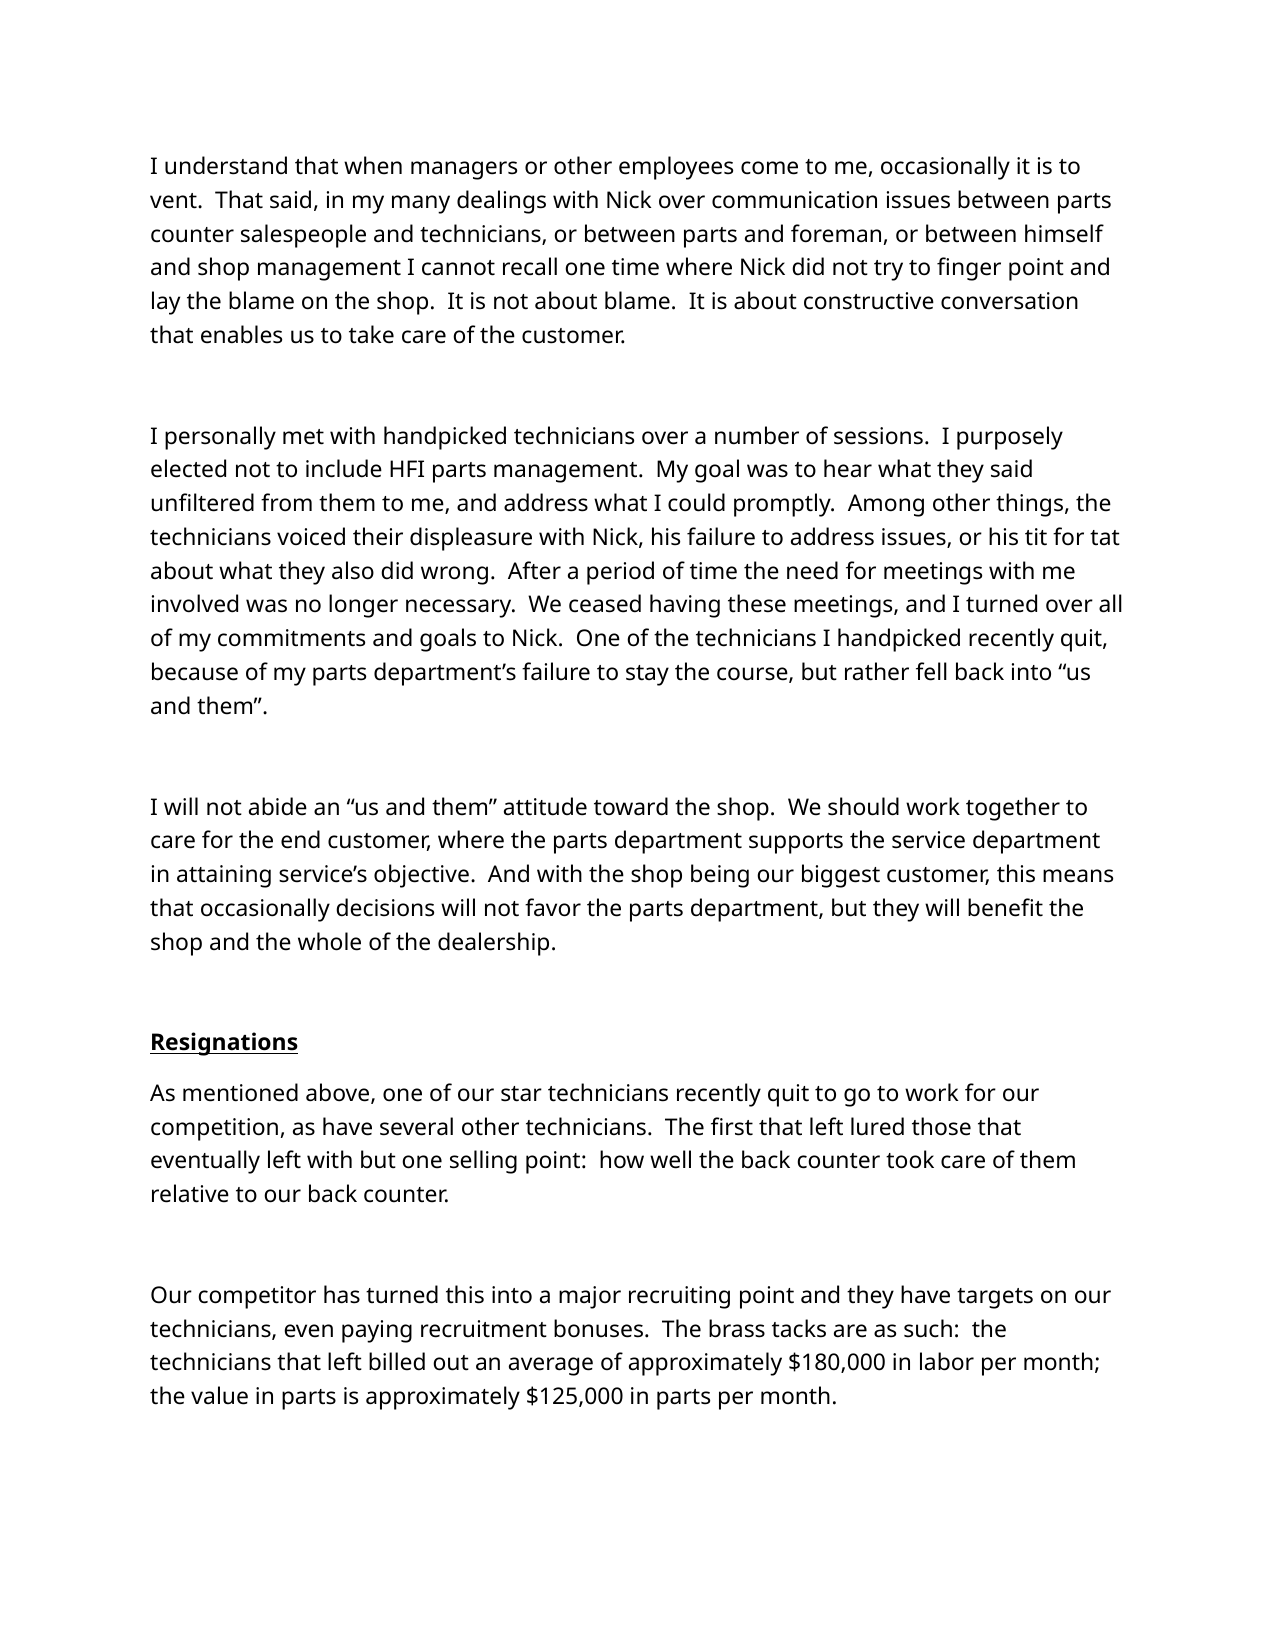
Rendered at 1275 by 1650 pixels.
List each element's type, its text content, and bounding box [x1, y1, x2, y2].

text As mentioned above, one of our star technicians recently quit to go to work for our competition, as have several other technicians. The first that left lured those that eventually left with but one selling point: how well the back counter took care of them relative to our back counter. [150, 1077, 1125, 1209]
text Our competitor has turned this into a major recruiting point and they have targets on our technicians, even paying recruitment bonuses. The brass tacks are as such: the technicians that left billed out an average of approximately $180,000 in labor per month; the value in parts is approximately $125,000 in parts per month. [150, 1279, 1125, 1411]
text I personally met with handpicked technicians over a number of sessions. I purposely elected not to include HFI parts management. My goal was to hear what they said unfiltered from them to me, and address what I could promptly. Among other things, the technicians voiced their displeasure with Nick, his failure to address issues, or his tit for tat about what they also did wrong. After a period of time the need for meetings with me involved was no longer necessary. We ceased having these meetings, and I turned over all of my commitments and goals to Nick. One of the technicians I handpicked recently quit, because of my parts department’s failure to stay the course, but rather fell back into “us and them”. [150, 419, 1125, 721]
text Resignations [150, 1026, 1125, 1057]
text I will not abide an “us and them” attitude toward the shop. We should work together to care for the end customer, where the parts department supports the service department in attaining service’s objective. And with the shop being our biggest customer, this means that occasionally decisions will not favor the parts department, but they will benefit the shop and the whole of the dealership. [150, 790, 1125, 957]
text I understand that when managers or other employees come to me, occasionally it is to vent. That said, in my many dealings with Nick over communication issues between parts counter salespeople and technicians, or between parts and foreman, or between himself and shop management I cannot recall one time where Nick did not try to finger point and lay the blame on the shop. It is not about blame. It is about constructive conversation that enables us to take care of the customer. [150, 150, 1125, 350]
